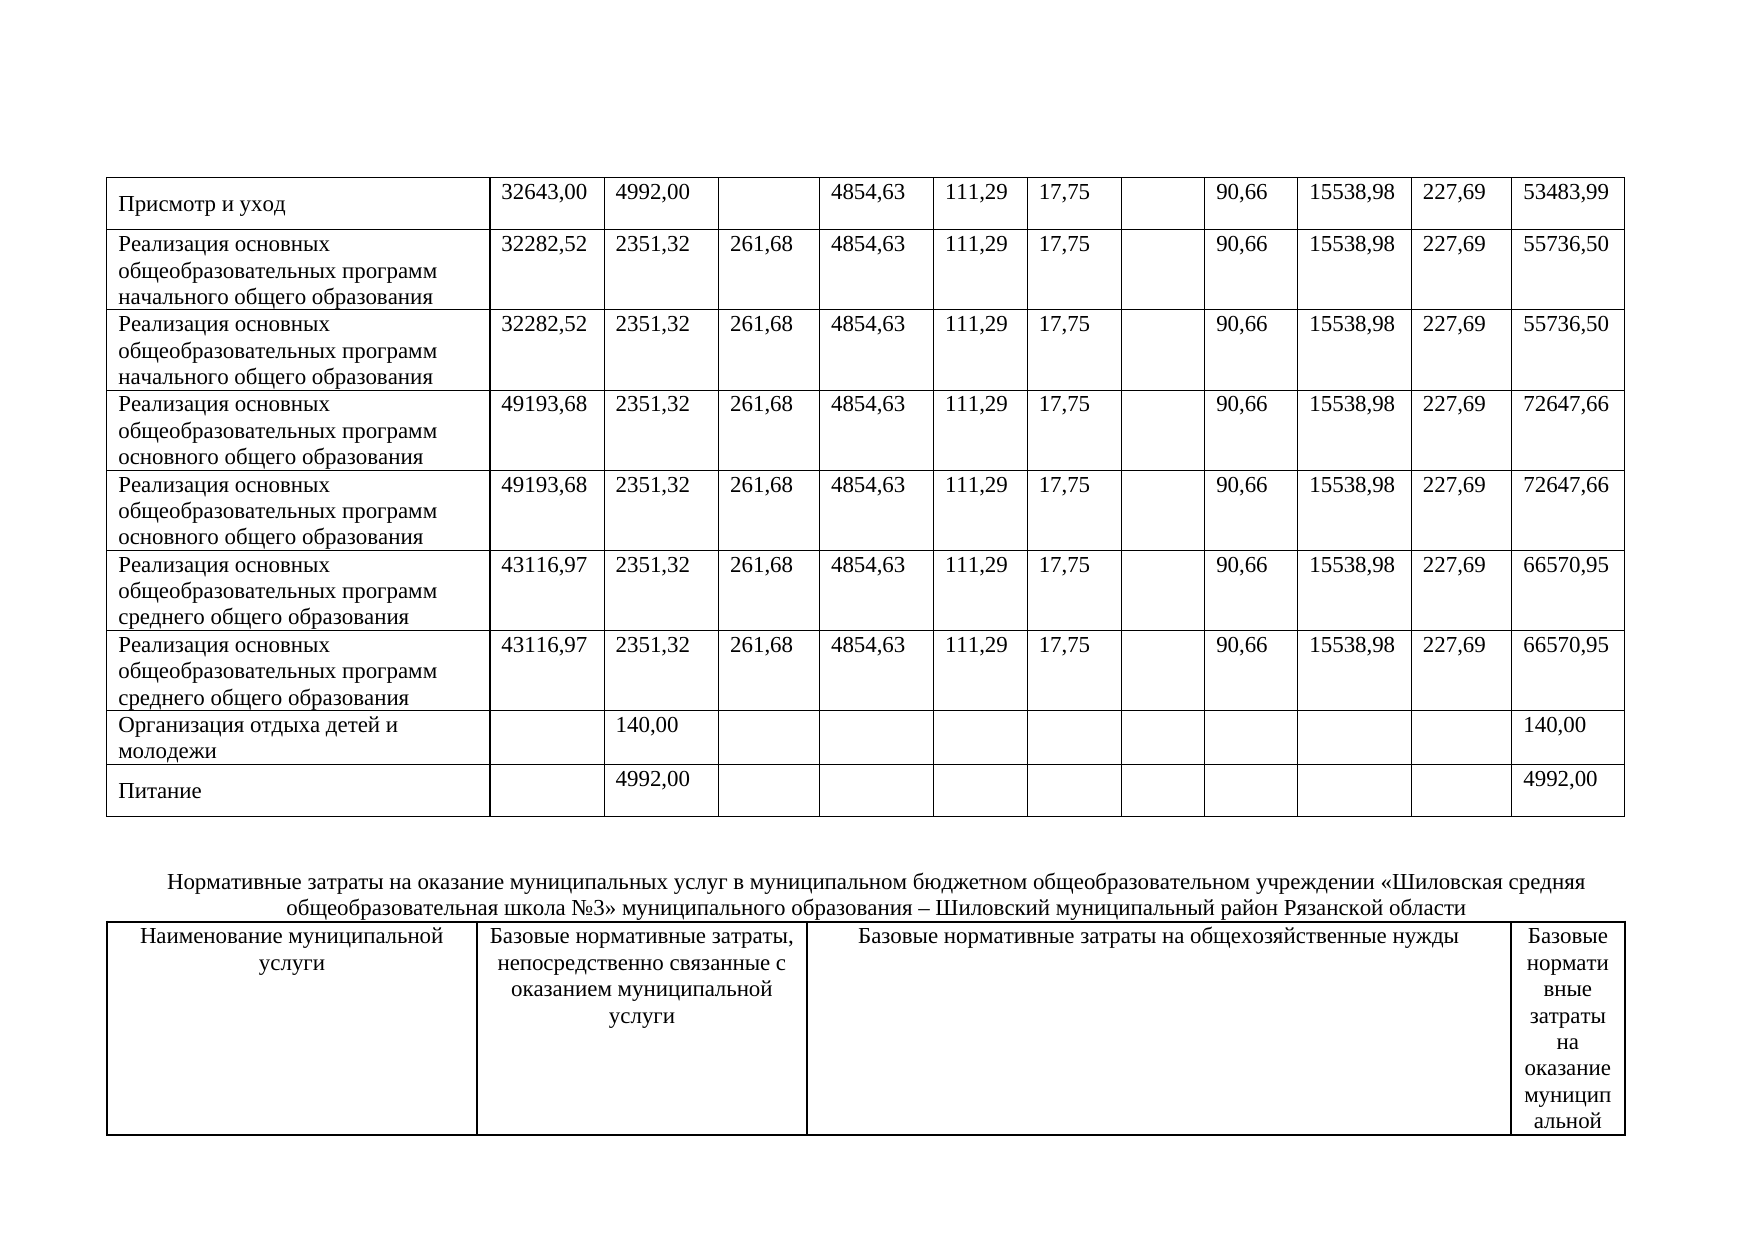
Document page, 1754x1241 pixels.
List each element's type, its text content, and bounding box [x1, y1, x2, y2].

table_cell 4854,63 [820, 230, 933, 309]
table_cell 2351,32 [605, 551, 718, 630]
table_cell [1122, 391, 1204, 469]
table_cell 55736,50 [1512, 230, 1624, 309]
table_cell [934, 765, 1027, 816]
table_cell 261,68 [719, 230, 819, 309]
table_cell [1298, 765, 1411, 816]
table_cell Реализация основных общеобразовательных программ начального общего образования [107, 310, 489, 389]
table_cell 15538,98 [1298, 230, 1411, 309]
table_cell 111,29 [934, 631, 1027, 710]
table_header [1512, 923, 1624, 1133]
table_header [478, 923, 806, 1133]
table_cell 4992,00 [605, 178, 718, 229]
table_cell [1412, 711, 1511, 764]
table_cell 90,66 [1205, 471, 1297, 550]
table_cell 15538,98 [1298, 551, 1411, 630]
table_cell 43116,97 [491, 631, 604, 710]
table_cell [1122, 178, 1204, 229]
table_cell 227,69 [1412, 631, 1511, 710]
table_cell 4854,63 [820, 391, 933, 469]
table_cell 261,68 [719, 471, 819, 550]
table_cell [820, 765, 933, 816]
table_cell Присмотр и уход [107, 178, 489, 229]
table_cell 111,29 [934, 178, 1027, 229]
table_cell 2351,32 [605, 230, 718, 309]
table_cell Реализация основных общеобразовательных программ начального общего образования [107, 230, 489, 309]
table_cell [1205, 765, 1297, 816]
table_cell 17,75 [1028, 178, 1121, 229]
table_cell 90,66 [1205, 551, 1297, 630]
table_cell [1122, 711, 1204, 764]
table_cell 111,29 [934, 230, 1027, 309]
table_cell 2351,32 [605, 631, 718, 710]
table_cell 17,75 [1028, 310, 1121, 389]
table_cell 17,75 [1028, 471, 1121, 550]
table_cell 261,68 [719, 551, 819, 630]
table_cell 227,69 [1412, 178, 1511, 229]
text Нормативные затраты на оказание муниципальных услуг в муниципальном бюджетном общеобразовательном учреждении «Шиловская средняя общеобразовательная школа №3» муниципального образования – Шиловский муниципальный район Рязанской области [118, 868, 1636, 921]
table_cell 15538,98 [1298, 178, 1411, 229]
table_cell [1122, 310, 1204, 389]
table_cell 227,69 [1412, 551, 1511, 630]
table_cell 32282,52 [491, 230, 604, 309]
table_cell 111,29 [934, 310, 1027, 389]
table_cell [1122, 230, 1204, 309]
table_cell 4854,63 [820, 471, 933, 550]
table_cell 66570,95 [1512, 631, 1624, 710]
table_cell 227,69 [1412, 310, 1511, 389]
table_cell [820, 711, 933, 764]
table_cell 111,29 [934, 391, 1027, 469]
table_cell Питание [107, 765, 489, 816]
table_cell 227,69 [1412, 230, 1511, 309]
table_cell 72647,66 [1512, 471, 1624, 550]
table_cell [719, 178, 819, 229]
table_cell 111,29 [934, 471, 1027, 550]
table_cell [1122, 765, 1204, 816]
table_cell 2351,32 [605, 471, 718, 550]
table_cell 49193,68 [491, 471, 604, 550]
table_cell 90,66 [1205, 391, 1297, 469]
table_cell 15538,98 [1298, 631, 1411, 710]
table_cell [1412, 765, 1511, 816]
table_cell 90,66 [1205, 230, 1297, 309]
table_cell [1028, 711, 1121, 764]
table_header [108, 923, 476, 1133]
table_cell 17,75 [1028, 391, 1121, 469]
table_cell 4992,00 [605, 765, 718, 816]
table_cell 4992,00 [1512, 765, 1624, 816]
table_cell 111,29 [934, 551, 1027, 630]
table_cell 261,68 [719, 310, 819, 389]
table_cell 15538,98 [1298, 391, 1411, 469]
table_cell Реализация основных общеобразовательных программ среднего общего образования [107, 631, 489, 710]
table_cell 90,66 [1205, 310, 1297, 389]
table_cell 32282,52 [491, 310, 604, 389]
table_cell 17,75 [1028, 230, 1121, 309]
table_cell 49193,68 [491, 391, 604, 469]
table_cell [1298, 711, 1411, 764]
table_cell [719, 711, 819, 764]
table_cell [491, 765, 604, 816]
table_cell 15538,98 [1298, 471, 1411, 550]
table_cell 17,75 [1028, 631, 1121, 710]
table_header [808, 923, 1510, 1133]
table_cell 32643,00 [491, 178, 604, 229]
table_cell 140,00 [1512, 711, 1624, 764]
table_cell 2351,32 [605, 391, 718, 469]
table_cell 17,75 [1028, 551, 1121, 630]
table_cell [491, 711, 604, 764]
table_cell [719, 765, 819, 816]
table_cell [934, 711, 1027, 764]
table_cell [1122, 471, 1204, 550]
table_cell Организация отдыха детей и молодежи [107, 711, 489, 764]
table_cell [1028, 765, 1121, 816]
table_cell 2351,32 [605, 310, 718, 389]
table_cell 43116,97 [491, 551, 604, 630]
table_cell 4854,63 [820, 631, 933, 710]
table_cell 4854,63 [820, 310, 933, 389]
table_cell 90,66 [1205, 631, 1297, 710]
table_cell [1122, 631, 1204, 710]
table_cell [1122, 551, 1204, 630]
table_cell 4854,63 [820, 551, 933, 630]
table_cell 140,00 [605, 711, 718, 764]
table_cell [1205, 711, 1297, 764]
table_cell Реализация основных общеобразовательных программ основного общего образования [107, 391, 489, 469]
table_cell Реализация основных общеобразовательных программ основного общего образования [107, 471, 489, 550]
table_cell 227,69 [1412, 471, 1511, 550]
table_cell 90,66 [1205, 178, 1297, 229]
table_cell 66570,95 [1512, 551, 1624, 630]
table_cell 4854,63 [820, 178, 933, 229]
table_cell 261,68 [719, 631, 819, 710]
table_cell 53483,99 [1512, 178, 1624, 229]
table_cell 261,68 [719, 391, 819, 469]
table_cell Реализация основных общеобразовательных программ среднего общего образования [107, 551, 489, 630]
table_cell 55736,50 [1512, 310, 1624, 389]
table_cell 15538,98 [1298, 310, 1411, 389]
table_cell 72647,66 [1512, 391, 1624, 469]
table_cell 227,69 [1412, 391, 1511, 469]
